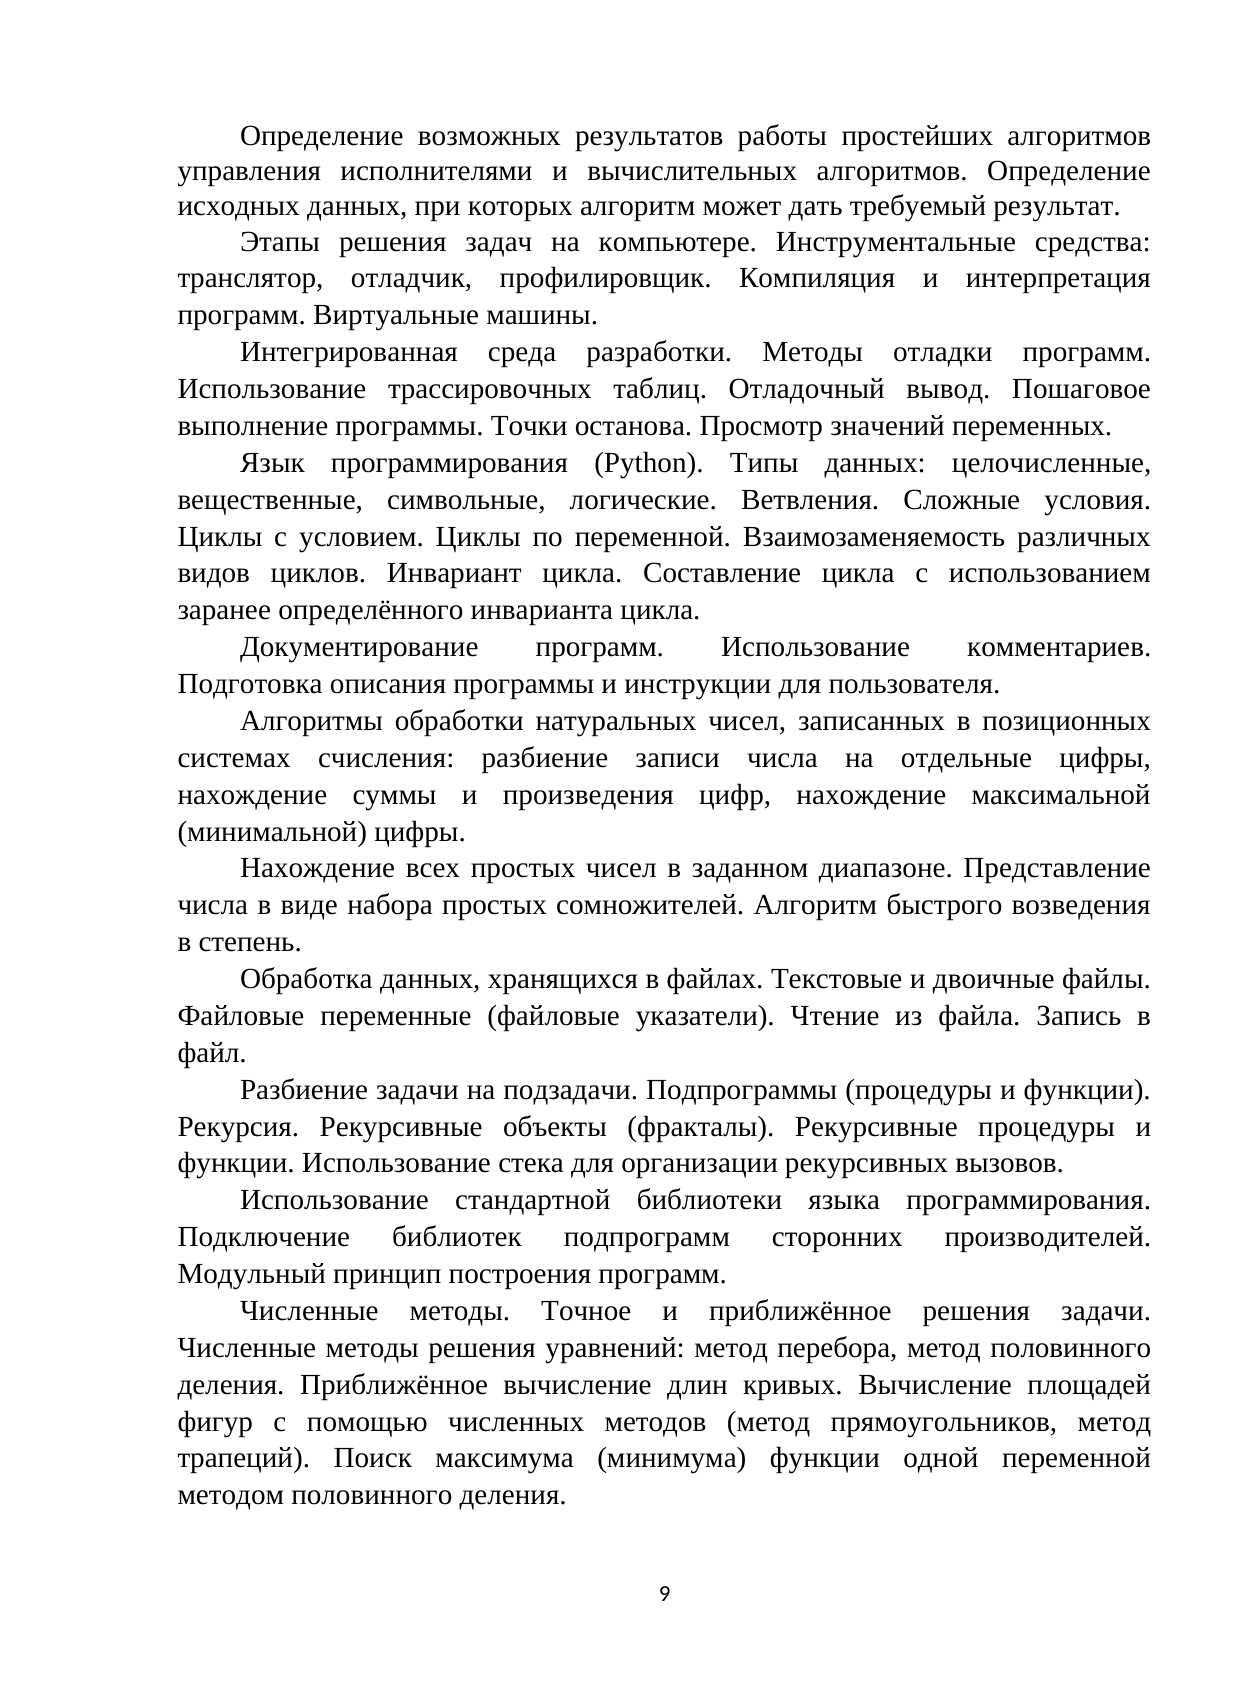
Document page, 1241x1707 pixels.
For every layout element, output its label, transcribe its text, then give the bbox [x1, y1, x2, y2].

text Разбиение задачи на подзадачи. Подпрограммы (процедуры и функции). Рекурсия. Рекурсивные объекты (фракталы). Рекурсивные процедуры и функции. Использование стека для организации рекурсивных вызовов. [177, 1072, 1152, 1179]
text Алгоритмы обработки натуральных чисел, записанных в позиционных системах счисления: разбиение записи числа на отдельные цифры, нахождение суммы и произведения цифр, нахождение максимальной (минимальной) цифры. [177, 703, 1152, 847]
text Нахождение всех простых чисел в заданном диапазоне. Представление числа в виде набора простых сомножителей. Алгоритм быстрого возведения в степень. [177, 851, 1152, 958]
text Этапы решения задач на компьютере. Инструментальные средства: транслятор, отладчик, профилировщик. Компиляция и интерпретация программ. Виртуальные машины. [177, 224, 1152, 331]
text Использование стандартной библиотеки языка программирования. Подключение библиотек подпрограмм сторонних производителей. Модульный принцип построения программ. [177, 1182, 1152, 1290]
text Документирование программ. Использование комментариев. Подготовка описания программы и инструкции для пользователя. [177, 629, 1152, 700]
text Обработка данных, хранящихся в файлах. Текстовые и двоичные файлы. Файловые переменные (файловые указатели). Чтение из файла. Запись в файл. [177, 961, 1152, 1068]
text Интегрированная среда разработки. Методы отладки программ. Использование трассировочных таблиц. Отладочный вывод. Пошаговое выполнение программы. Точки останова. Просмотр значений переменных. [177, 334, 1152, 442]
text Численные методы. Точное и приближённое решения задачи. Численные методы решения уравнений: метод перебора, метод половинного деления. Приближённое вычисление длин кривых. Вычисление площадей фигур с помощью численных методов (метод прямоугольников, метод трапеций). Поиск максимума (минимума) функции одной переменной методом половинного деления. [177, 1293, 1152, 1511]
text Определение возможных результатов работы простейших алгоритмов управления исполнителями и вычислительных алгоритмов. Определение исходных данных, при которых алгоритм может дать требуемый результат. [177, 118, 1152, 222]
text Язык программирования (Python). Типы данных: целочисленные, вещественные, символьные, логические. Ветвления. Сложные условия. Циклы с условием. Циклы по переменной. Взаимозаменяемость различных видов циклов. Инвариант цикла. Составление цикла с использованием заранее определённого инварианта цикла. [177, 445, 1152, 626]
